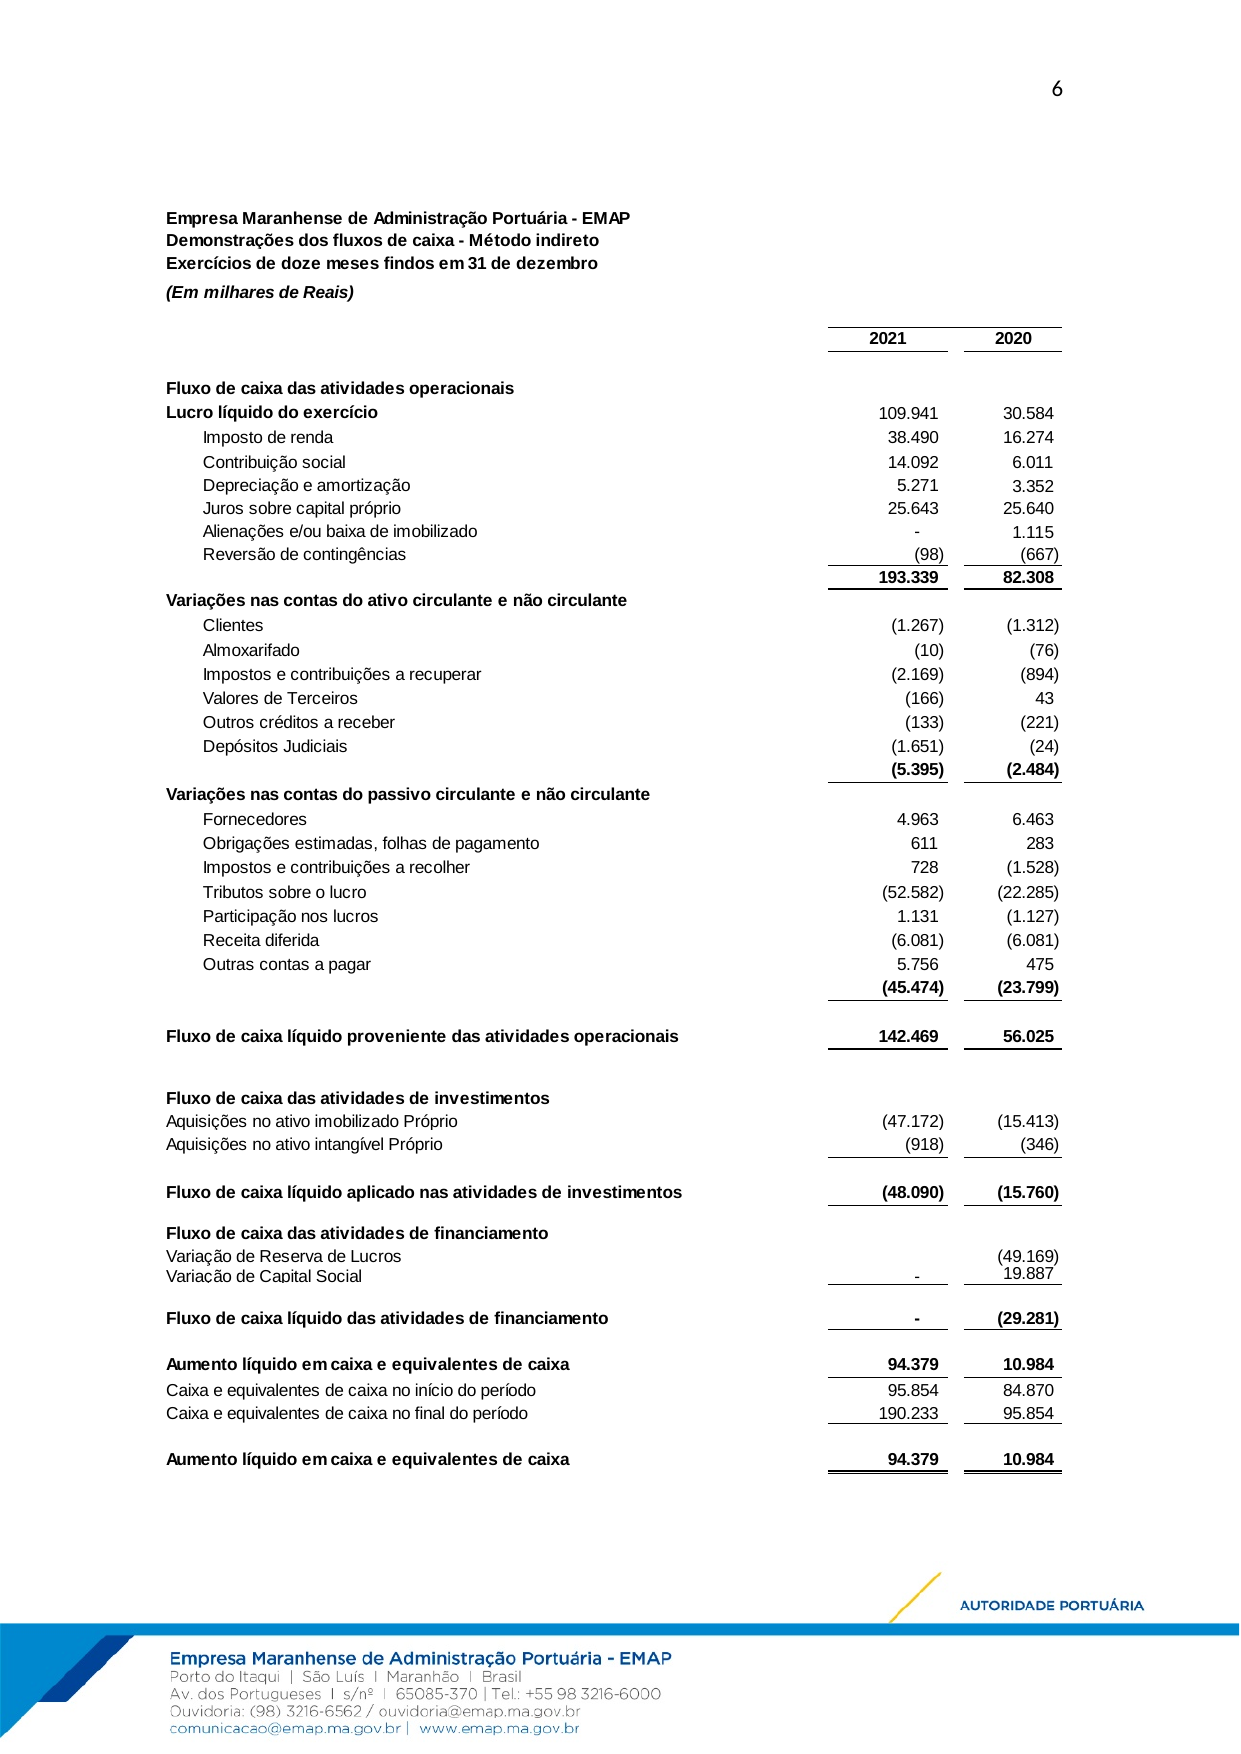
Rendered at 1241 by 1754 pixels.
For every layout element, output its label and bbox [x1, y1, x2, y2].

picture [0, 1634, 1240, 1751]
picture [0, 1561, 1240, 1623]
